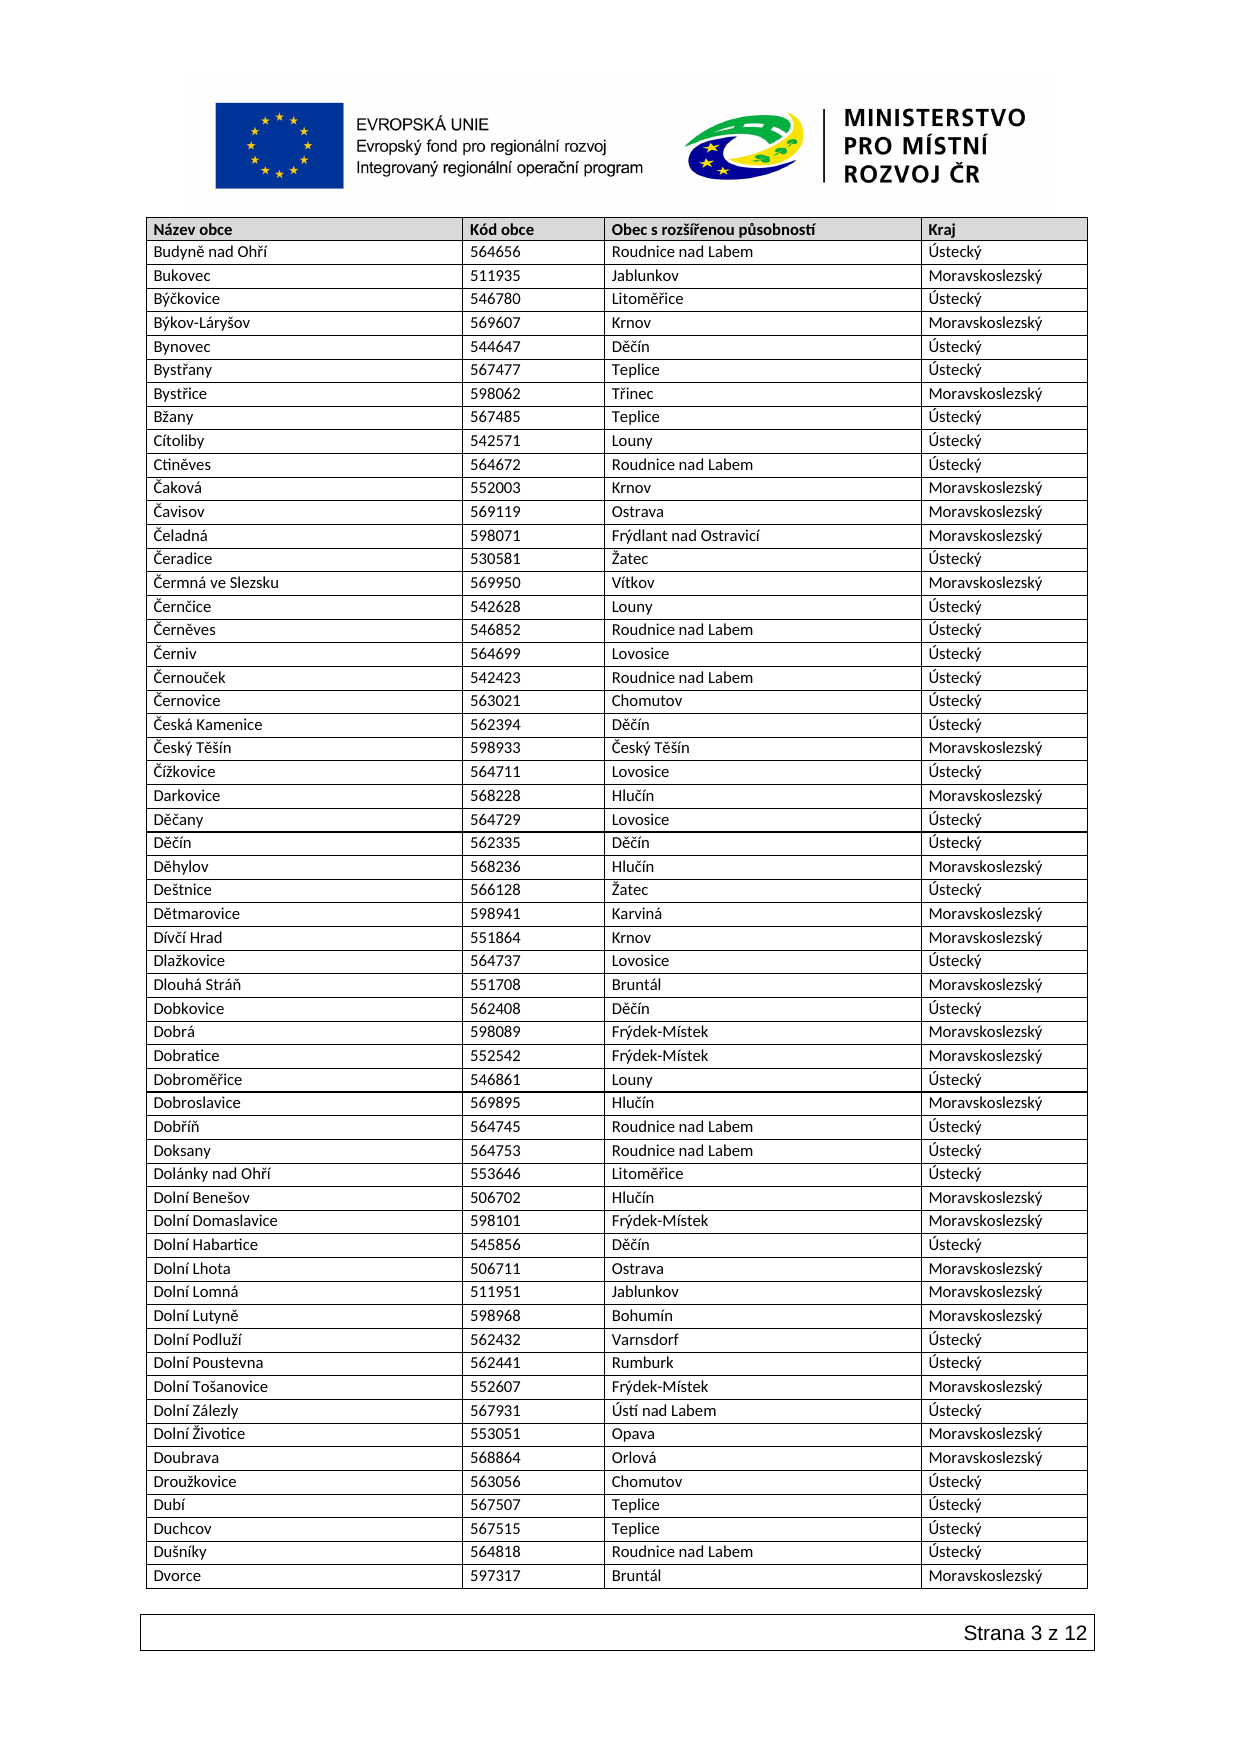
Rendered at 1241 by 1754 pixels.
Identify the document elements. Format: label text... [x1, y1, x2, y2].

table_cell Lovosice [605, 643, 921, 666]
table_cell Dolní Poustevna [147, 1353, 462, 1375]
table_cell Moravskoslezský [922, 525, 1087, 548]
table_cell 564729 [463, 809, 604, 831]
table_cell Moravskoslezský [922, 738, 1087, 760]
table_cell Krnov [605, 312, 921, 335]
table_cell Český Těšín [147, 738, 462, 760]
table_cell Dobroměřice [147, 1069, 462, 1091]
table_cell 568228 [463, 785, 604, 808]
table_cell Bystřany [147, 360, 462, 382]
table_cell 544647 [463, 336, 604, 358]
table_header Kraj [922, 218, 1087, 240]
table_cell 567507 [463, 1495, 604, 1517]
table_cell Ústecký [922, 407, 1087, 429]
table_cell Dlažkovice [147, 951, 462, 973]
table_cell Krnov [605, 927, 921, 949]
table_cell Moravskoslezský [922, 927, 1087, 949]
table_cell Frýdek-Místek [605, 1211, 921, 1233]
table_cell Teplice [605, 1495, 921, 1517]
table_cell Děhylov [147, 856, 462, 879]
table_cell Jablunkov [605, 1282, 921, 1304]
table_cell Bruntál [605, 974, 921, 997]
table_cell Opava [605, 1424, 921, 1446]
table_cell 598933 [463, 738, 604, 760]
table_cell Dobroslavice [147, 1093, 462, 1115]
table_cell Moravskoslezský [922, 572, 1087, 595]
table_cell Bystřice [147, 383, 462, 406]
table_cell 553646 [463, 1164, 604, 1186]
table_cell Roudnice nad Labem [605, 241, 921, 264]
table_cell 569950 [463, 572, 604, 595]
picture [187, 73, 1053, 217]
table_cell 553051 [463, 1424, 604, 1446]
table_cell Ústecký [922, 1164, 1087, 1186]
table_cell Dobříň [147, 1116, 462, 1139]
table_cell 597317 [463, 1565, 604, 1588]
table_cell Varnsdorf [605, 1329, 921, 1352]
table_cell Ústecký [922, 761, 1087, 784]
table_cell Moravskoslezský [922, 1258, 1087, 1281]
table_cell Ústecký [922, 691, 1087, 713]
table_cell Český Těšín [605, 738, 921, 760]
table_cell 563056 [463, 1471, 604, 1493]
table_cell Frýdek-Místek [605, 1376, 921, 1399]
table_cell Dvorce [147, 1565, 462, 1588]
table_cell Černouček [147, 667, 462, 689]
table_cell 506711 [463, 1258, 604, 1281]
table_cell 567931 [463, 1400, 604, 1422]
table_cell 568236 [463, 856, 604, 879]
table_cell Ústecký [922, 430, 1087, 453]
table_cell Ústecký [922, 809, 1087, 831]
table_cell Dolní Lhota [147, 1258, 462, 1281]
table_cell Děčín [147, 833, 462, 855]
table_cell Dolní Habartice [147, 1234, 462, 1257]
table_cell Bruntál [605, 1565, 921, 1588]
table_cell Děčín [605, 1234, 921, 1257]
table_cell Čermná ve Slezsku [147, 572, 462, 595]
table_cell Budyně nad Ohří [147, 241, 462, 264]
table_cell Čavisov [147, 501, 462, 524]
table_cell Lovosice [605, 951, 921, 973]
table_cell Jablunkov [605, 265, 921, 287]
table_cell Doubrava [147, 1447, 462, 1470]
table_cell Dolní Podluží [147, 1329, 462, 1352]
table_cell 545856 [463, 1234, 604, 1257]
table_cell Bukovec [147, 265, 462, 287]
table_cell 598071 [463, 525, 604, 548]
table_cell Moravskoslezský [922, 1045, 1087, 1068]
table_cell Ctiněves [147, 454, 462, 477]
table_cell Ústecký [922, 360, 1087, 382]
table_cell Teplice [605, 407, 921, 429]
table_cell Děčany [147, 809, 462, 831]
table_cell Louny [605, 596, 921, 618]
table_cell Hlučín [605, 1093, 921, 1115]
table_cell Moravskoslezský [922, 1093, 1087, 1115]
table_cell Litoměřice [605, 289, 921, 311]
table_cell Rumburk [605, 1353, 921, 1375]
table_cell Bžany [147, 407, 462, 429]
table_cell 564656 [463, 241, 604, 264]
table_cell 562441 [463, 1353, 604, 1375]
table_cell Roudnice nad Labem [605, 1116, 921, 1139]
table_cell 562408 [463, 998, 604, 1021]
table_cell Hlučín [605, 1187, 921, 1210]
table_cell Litoměřice [605, 1164, 921, 1186]
table_cell 546780 [463, 289, 604, 311]
table_cell Děčín [605, 336, 921, 358]
table_cell Dušníky [147, 1542, 462, 1564]
table_cell Ústecký [922, 833, 1087, 855]
table_cell Ústecký [922, 951, 1087, 973]
table_cell 564699 [463, 643, 604, 666]
table_cell Frýdlant nad Ostravicí [605, 525, 921, 548]
table_cell Bynovec [147, 336, 462, 358]
table_cell Dolní Životice [147, 1424, 462, 1446]
table_cell Moravskoslezský [922, 383, 1087, 406]
table_cell 546852 [463, 620, 604, 642]
table_cell Vítkov [605, 572, 921, 595]
table_cell Ústecký [922, 596, 1087, 618]
table_cell Ústecký [922, 336, 1087, 358]
table_cell 552607 [463, 1376, 604, 1399]
table_cell Ústecký [922, 880, 1087, 902]
table_cell Dívčí Hrad [147, 927, 462, 949]
table_cell Ústecký [922, 289, 1087, 311]
table_cell Dolánky nad Ohří [147, 1164, 462, 1186]
table_cell Louny [605, 1069, 921, 1091]
table_cell 569119 [463, 501, 604, 524]
table_cell Ústecký [922, 1518, 1087, 1541]
table_cell 506702 [463, 1187, 604, 1210]
table_cell 598101 [463, 1211, 604, 1233]
table_cell Ústecký [922, 549, 1087, 571]
table_cell Ústecký [922, 667, 1087, 689]
table_cell Moravskoslezský [922, 478, 1087, 500]
table_cell Lovosice [605, 761, 921, 784]
table_cell Teplice [605, 1518, 921, 1541]
table_cell Černovice [147, 691, 462, 713]
table_cell 530581 [463, 549, 604, 571]
table_cell Roudnice nad Labem [605, 667, 921, 689]
table_cell Roudnice nad Labem [605, 620, 921, 642]
table_cell Černiv [147, 643, 462, 666]
table_cell Darkovice [147, 785, 462, 808]
table_cell Deštnice [147, 880, 462, 902]
table_cell Žatec [605, 549, 921, 571]
table_cell Česká Kamenice [147, 714, 462, 737]
table_cell Lovosice [605, 809, 921, 831]
table_cell Chomutov [605, 1471, 921, 1493]
table_cell 552003 [463, 478, 604, 500]
table_cell Ústecký [922, 1329, 1087, 1352]
table_cell Roudnice nad Labem [605, 1140, 921, 1162]
table_cell Moravskoslezský [922, 265, 1087, 287]
table_cell Moravskoslezský [922, 1376, 1087, 1399]
table_cell Moravskoslezský [922, 1424, 1087, 1446]
table_cell Cítoliby [147, 430, 462, 453]
table_cell Frýdek-Místek [605, 1022, 921, 1044]
table_cell Dubí [147, 1495, 462, 1517]
table_cell Ostrava [605, 1258, 921, 1281]
table_cell Ústecký [922, 1495, 1087, 1517]
table_cell Třinec [605, 383, 921, 406]
table_cell 511935 [463, 265, 604, 287]
table_cell Moravskoslezský [922, 1447, 1087, 1470]
table_cell 569895 [463, 1093, 604, 1115]
table_cell Děčín [605, 714, 921, 737]
table_cell 511951 [463, 1282, 604, 1304]
table_cell 564818 [463, 1542, 604, 1564]
table_cell 566128 [463, 880, 604, 902]
table_cell Bohumín [605, 1305, 921, 1328]
table_cell Dobkovice [147, 998, 462, 1021]
table_cell Ústecký [922, 1400, 1087, 1422]
table_cell Žatec [605, 880, 921, 902]
table_cell 546861 [463, 1069, 604, 1091]
table_cell 569607 [463, 312, 604, 335]
table_cell Moravskoslezský [922, 501, 1087, 524]
table_cell Ústecký [922, 1140, 1087, 1162]
table_cell 598062 [463, 383, 604, 406]
table_cell 551708 [463, 974, 604, 997]
table_cell Čeradice [147, 549, 462, 571]
table_cell Ústí nad Labem [605, 1400, 921, 1422]
table_cell Dolní Domaslavice [147, 1211, 462, 1233]
table_cell Ústecký [922, 1471, 1087, 1493]
table_cell Teplice [605, 360, 921, 382]
table_cell Čížkovice [147, 761, 462, 784]
table_cell Moravskoslezský [922, 856, 1087, 879]
table_cell 542628 [463, 596, 604, 618]
table_cell Ústecký [922, 1234, 1087, 1257]
table_cell Moravskoslezský [922, 1022, 1087, 1044]
table_cell Moravskoslezský [922, 1282, 1087, 1304]
table_cell Ústecký [922, 1353, 1087, 1375]
table_header Kód obce [463, 218, 604, 240]
table_cell Dolní Lomná [147, 1282, 462, 1304]
table_cell Děčín [605, 833, 921, 855]
table_cell 598941 [463, 903, 604, 926]
table_cell Dětmarovice [147, 903, 462, 926]
table_cell Dolní Benešov [147, 1187, 462, 1210]
table_cell Ústecký [922, 1069, 1087, 1091]
table_cell Děčín [605, 998, 921, 1021]
table_cell Ústecký [922, 643, 1087, 666]
table_cell Ústecký [922, 1116, 1087, 1139]
table_cell Ústecký [922, 241, 1087, 264]
table_cell Karviná [605, 903, 921, 926]
table_cell Doksany [147, 1140, 462, 1162]
table_cell Krnov [605, 478, 921, 500]
table_cell 564753 [463, 1140, 604, 1162]
table_cell Dolní Lutyně [147, 1305, 462, 1328]
table_cell 562432 [463, 1329, 604, 1352]
table_cell Moravskoslezský [922, 785, 1087, 808]
table_cell Ústecký [922, 998, 1087, 1021]
table_cell Hlučín [605, 856, 921, 879]
table_cell Ostrava [605, 501, 921, 524]
table_cell Dolní Zálezly [147, 1400, 462, 1422]
table_cell 562394 [463, 714, 604, 737]
table_cell 598089 [463, 1022, 604, 1044]
table_cell Moravskoslezský [922, 1305, 1087, 1328]
table_cell Ústecký [922, 714, 1087, 737]
table_cell Dolní Tošanovice [147, 1376, 462, 1399]
table_cell Býčkovice [147, 289, 462, 311]
table_cell Moravskoslezský [922, 312, 1087, 335]
table_header Obec s rozšířenou působností [605, 218, 921, 240]
table_cell Frýdek-Místek [605, 1045, 921, 1068]
table_cell 568864 [463, 1447, 604, 1470]
table_cell 567485 [463, 407, 604, 429]
table_cell Droužkovice [147, 1471, 462, 1493]
table_cell 562335 [463, 833, 604, 855]
table_cell Duchcov [147, 1518, 462, 1541]
table_cell Moravskoslezský [922, 1187, 1087, 1210]
table_cell 552542 [463, 1045, 604, 1068]
table_cell 563021 [463, 691, 604, 713]
table_cell Roudnice nad Labem [605, 1542, 921, 1564]
table_cell Dobratice [147, 1045, 462, 1068]
table_cell 564745 [463, 1116, 604, 1139]
table_cell Dobrá [147, 1022, 462, 1044]
table_cell Moravskoslezský [922, 974, 1087, 997]
table_cell Černěves [147, 620, 462, 642]
table_cell 567515 [463, 1518, 604, 1541]
table_cell 551864 [463, 927, 604, 949]
table_cell 567477 [463, 360, 604, 382]
table_cell Čeladná [147, 525, 462, 548]
table_cell 542571 [463, 430, 604, 453]
table_cell Ústecký [922, 1542, 1087, 1564]
table_cell Černčice [147, 596, 462, 618]
table_cell Louny [605, 430, 921, 453]
table_cell Moravskoslezský [922, 903, 1087, 926]
table_cell Ústecký [922, 454, 1087, 477]
table_cell Moravskoslezský [922, 1565, 1087, 1588]
table_cell 542423 [463, 667, 604, 689]
table_cell 564672 [463, 454, 604, 477]
table_cell Chomutov [605, 691, 921, 713]
table_cell Roudnice nad Labem [605, 454, 921, 477]
table_header Název obce [147, 218, 462, 240]
table_cell Orlová [605, 1447, 921, 1470]
table_cell 598968 [463, 1305, 604, 1328]
table_cell 564737 [463, 951, 604, 973]
table_cell Ústecký [922, 620, 1087, 642]
table_cell Dlouhá Stráň [147, 974, 462, 997]
table_cell 564711 [463, 761, 604, 784]
table_cell Býkov-Láryšov [147, 312, 462, 335]
table_cell Hlučín [605, 785, 921, 808]
table_cell Moravskoslezský [922, 1211, 1087, 1233]
table_cell Čaková [147, 478, 462, 500]
